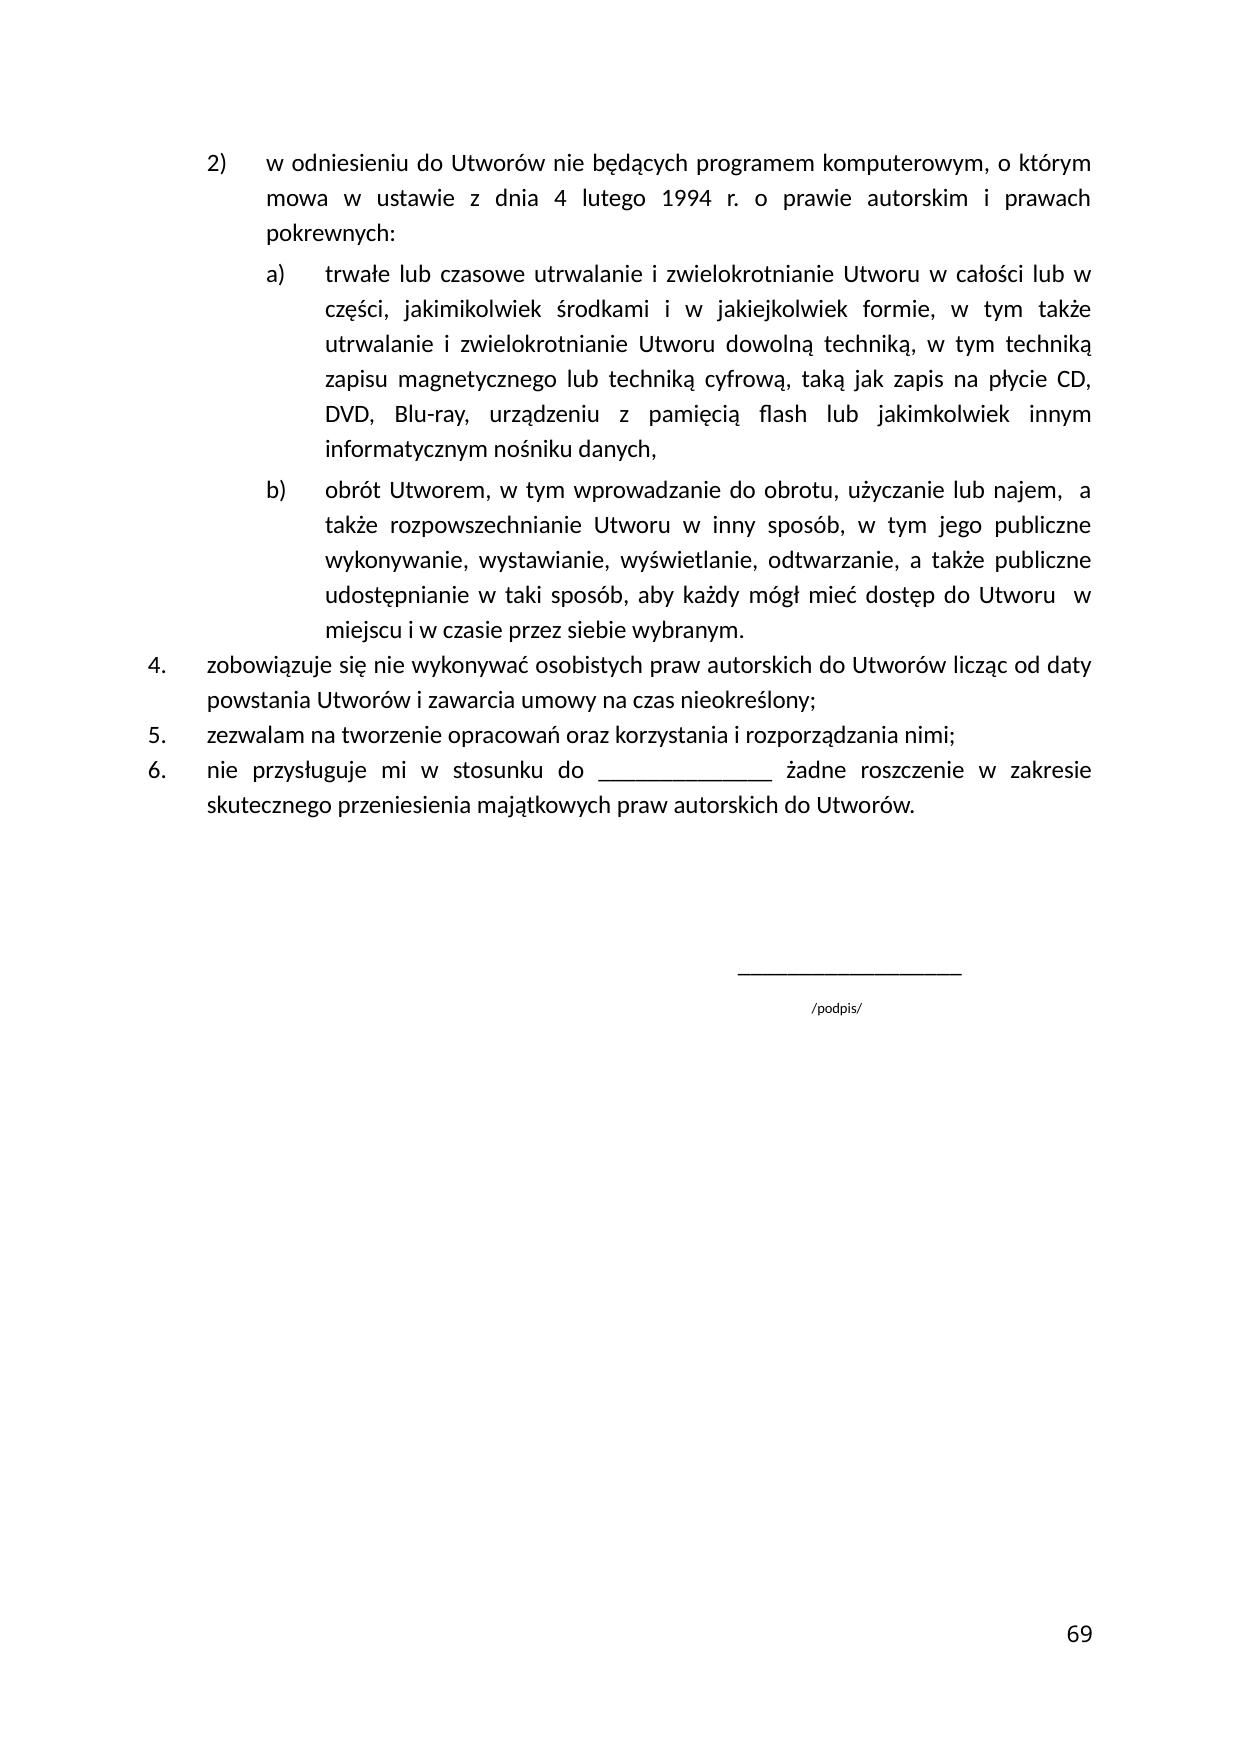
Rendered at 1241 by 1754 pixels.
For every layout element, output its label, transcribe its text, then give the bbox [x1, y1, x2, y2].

text /podpis/ [738, 1000, 1093, 1030]
text __________________ [664, 948, 1093, 978]
list obrót Utworem, w tym wprowadzanie do obrotu, użyczanie lub najem, a także rozpowszechnianie Utworu w inny sposób, w tym jego publiczne wykonywanie, wystawianie, wyświetlanie, odtwarzanie, a także publiczne udostępnianie w taki sposób, aby każdy mógł mieć dostęp do Utworu w miejscu i w czasie przez siebie wybranym. [266, 474, 1093, 644]
list w odniesieniu do Utworów nie będących programem komputerowym, o którym mowa w ustawie z dnia 4 lutego 1994 r. o prawie autorskim i prawach pokrewnych: [207, 148, 1093, 248]
list zezwalam na tworzenie opracowań oraz korzystania i rozporządzania nimi; [148, 719, 1093, 749]
list nie przysługuje mi w stosunku do ______________ żadne roszczenie w zakresie skutecznego przeniesienia majątkowych praw autorskich do Utworów. [148, 754, 1093, 819]
list zobowiązuje się nie wykonywać osobistych praw autorskich do Utworów licząc od daty powstania Utworów i zawarcia umowy na czas nieokreślony; [148, 649, 1093, 714]
list trwałe lub czasowe utrwalanie i zwielokrotnianie Utworu w całości lub w części, jakimikolwiek środkami i w jakiejkolwiek formie, w tym także utrwalanie i zwielokrotnianie Utworu dowolną techniką, w tym techniką zapisu magnetycznego lub techniką cyfrową, taką jak zapis na płycie CD, DVD, Blu-ray, urządzeniu z pamięcią flash lub jakimkolwiek innym informatycznym nośniku danych, [266, 258, 1093, 464]
